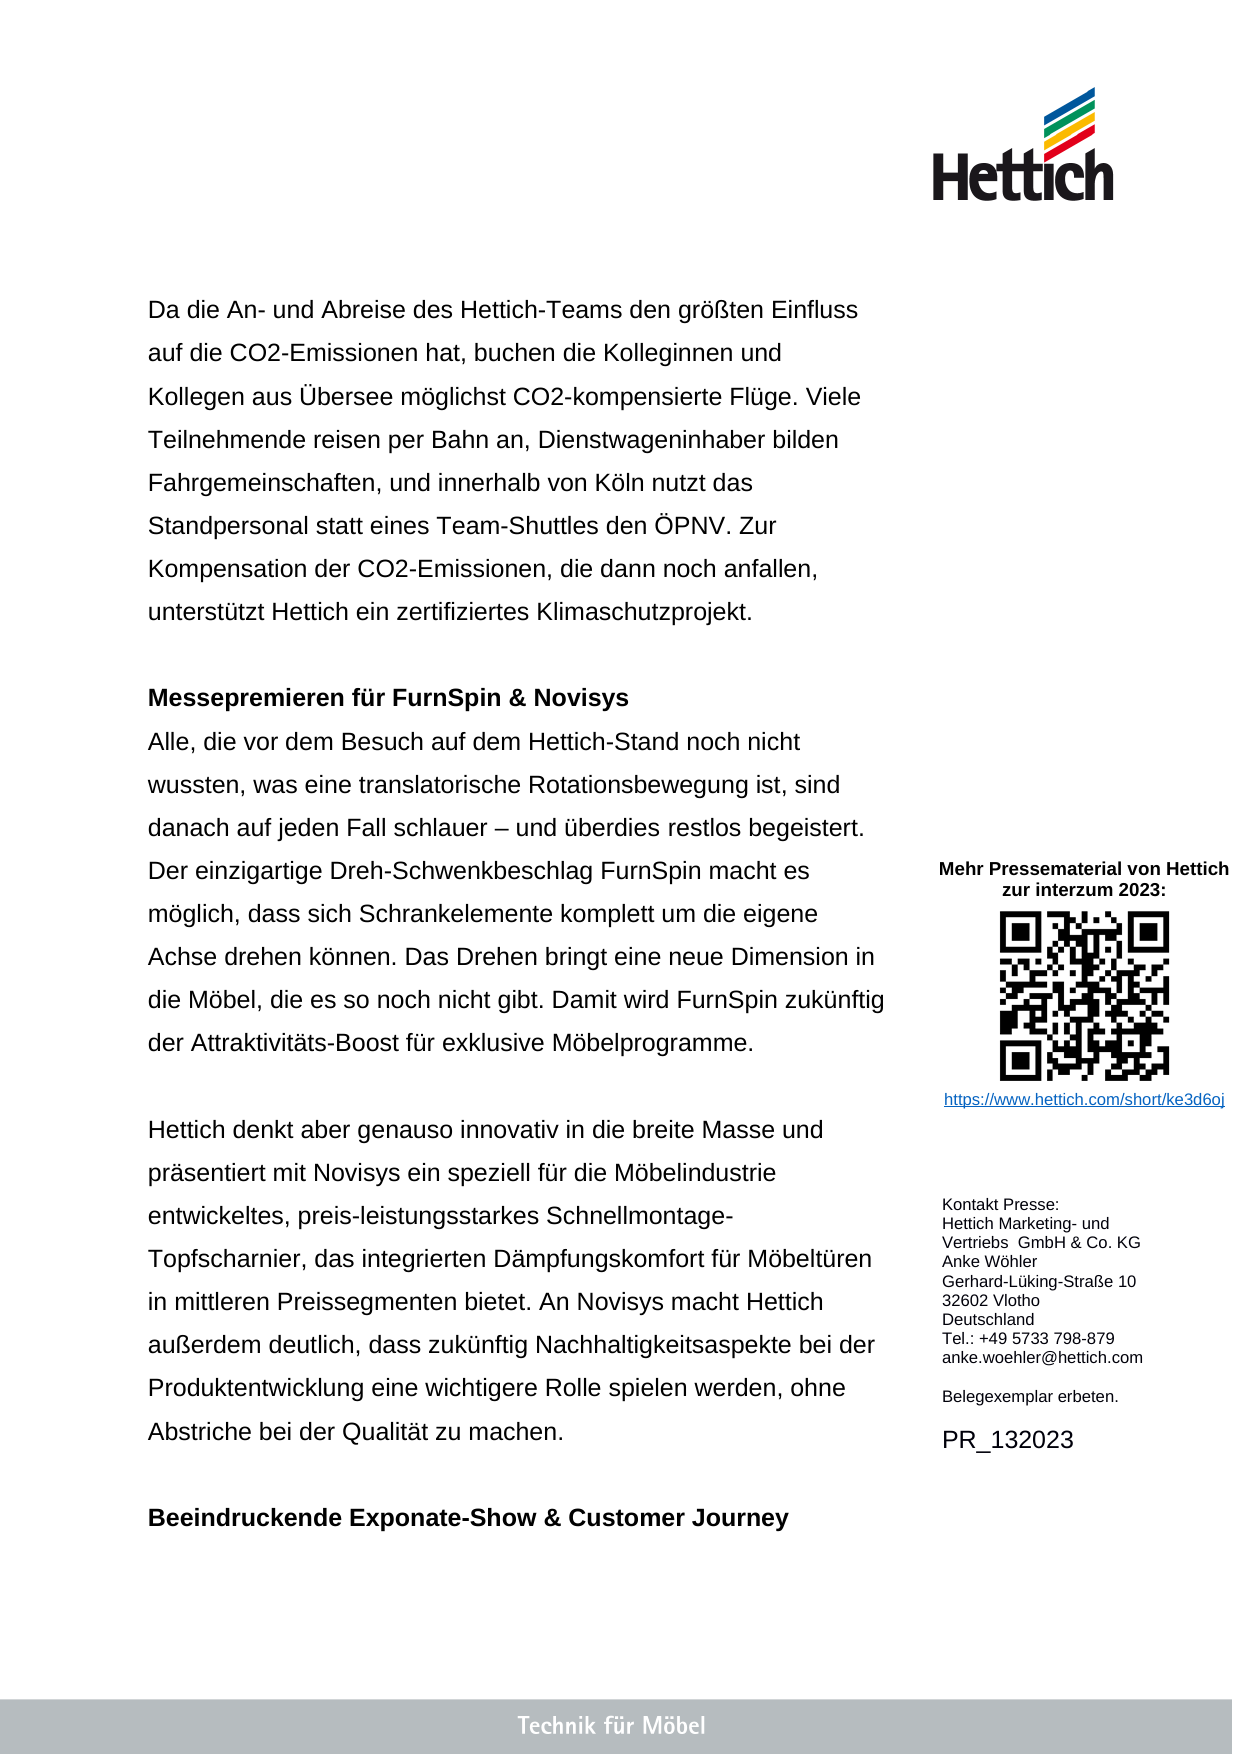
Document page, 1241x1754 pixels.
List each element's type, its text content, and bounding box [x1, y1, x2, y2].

text Alle, die vor dem Besuch auf dem Hettich-Stand noch nicht wussten, was eine translatorische Rotationsbewegung ist, sind danach auf jeden Fall schlauer – und überdies restlos begeistert. Der einzigartige Dreh-Schwenkbeschlag FurnSpin macht es möglich, dass sich Schrankelemente komplett um die eigene Achse drehen können. Das Drehen bringt eine neue Dimension in die Möbel, die es so noch nicht gibt. Damit wird FurnSpin zukünftig der Attraktivitäts-Boost für exklusive Möbelprogramme. [148, 727, 886, 1057]
picture [0, 1636, 1232, 1754]
text Hettich denkt aber genauso innovativ in die breite Masse und präsentiert mit Novisys ein speziell für die Möbelindustrie entwickeltes, preis-leistungsstarkes Schnellmontage-Topfscharnier, das integrierten Dämpfungskomfort für Möbeltüren in mittleren Preissegmenten bietet. An Novisys macht Hettich außerdem deutlich, dass zukünftig Nachhaltigkeitsaspekte bei der Produktentwicklung eine wichtigere Rolle spielen werden, ohne Abstriche bei der Qualität zu machen. [148, 1072, 886, 1445]
picture [0, 6, 1237, 263]
text Beeindruckende Exponate-Show & Customer Journey [148, 1503, 886, 1532]
text Da die An- und Abreise des Hettich-Teams den größten Einfluss auf die CO2-Emissionen hat, buchen die Kolleginnen und Kollegen aus Übersee möglichst CO2-kompensierte Flüge. Viele Teilnehmende reisen per Bahn an, Dienstwageninhaber bilden Fahrgemeinschaften, und innerhalb von Köln nutzt das Standpersonal statt eines Team-Shuttles den ÖPNV. Zur Kompensation der CO2-Emissionen, die dann noch anfallen, unterstützt Hettich ein zertifiziertes Klimaschutzprojekt. [148, 295, 886, 626]
text Messepremieren für FurnSpin & Novisys [148, 683, 886, 712]
